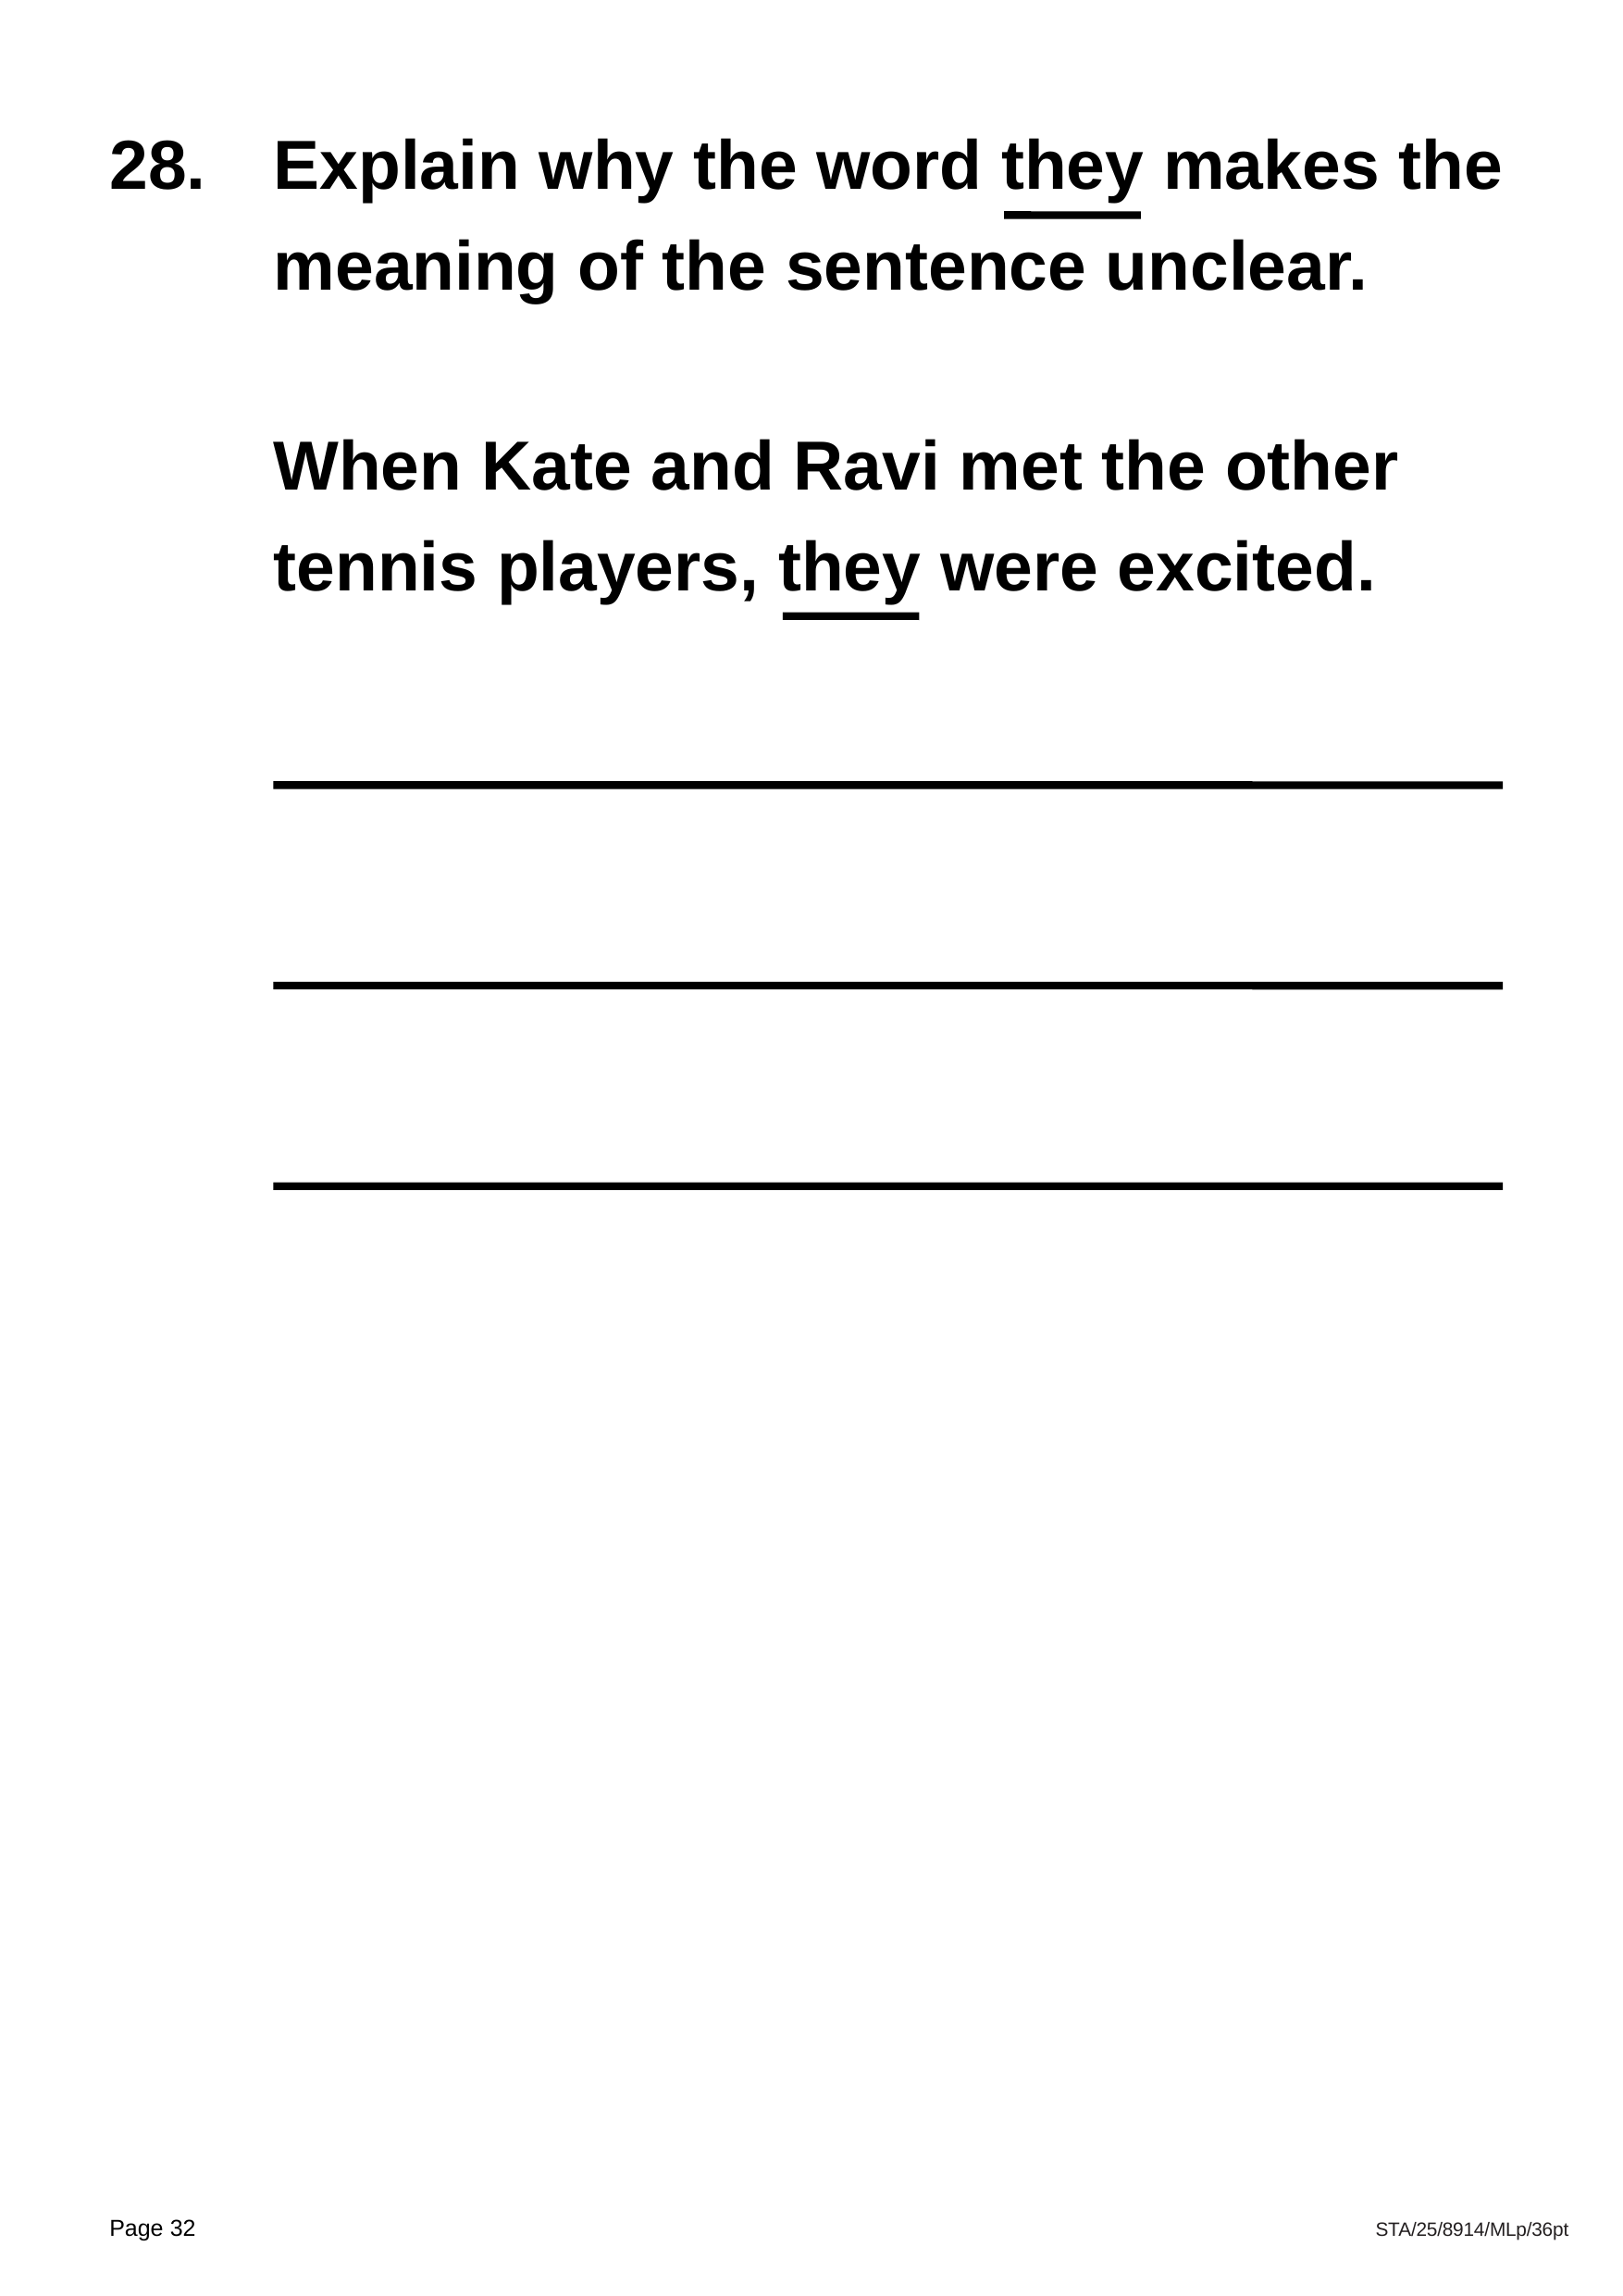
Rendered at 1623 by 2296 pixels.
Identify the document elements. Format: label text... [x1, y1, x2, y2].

text Explain why the word they makes the meaning of the sentence unclear. [109, 109, 1514, 310]
text When Kate and Ravi met the other tennis players, they were excited. [273, 410, 1514, 611]
